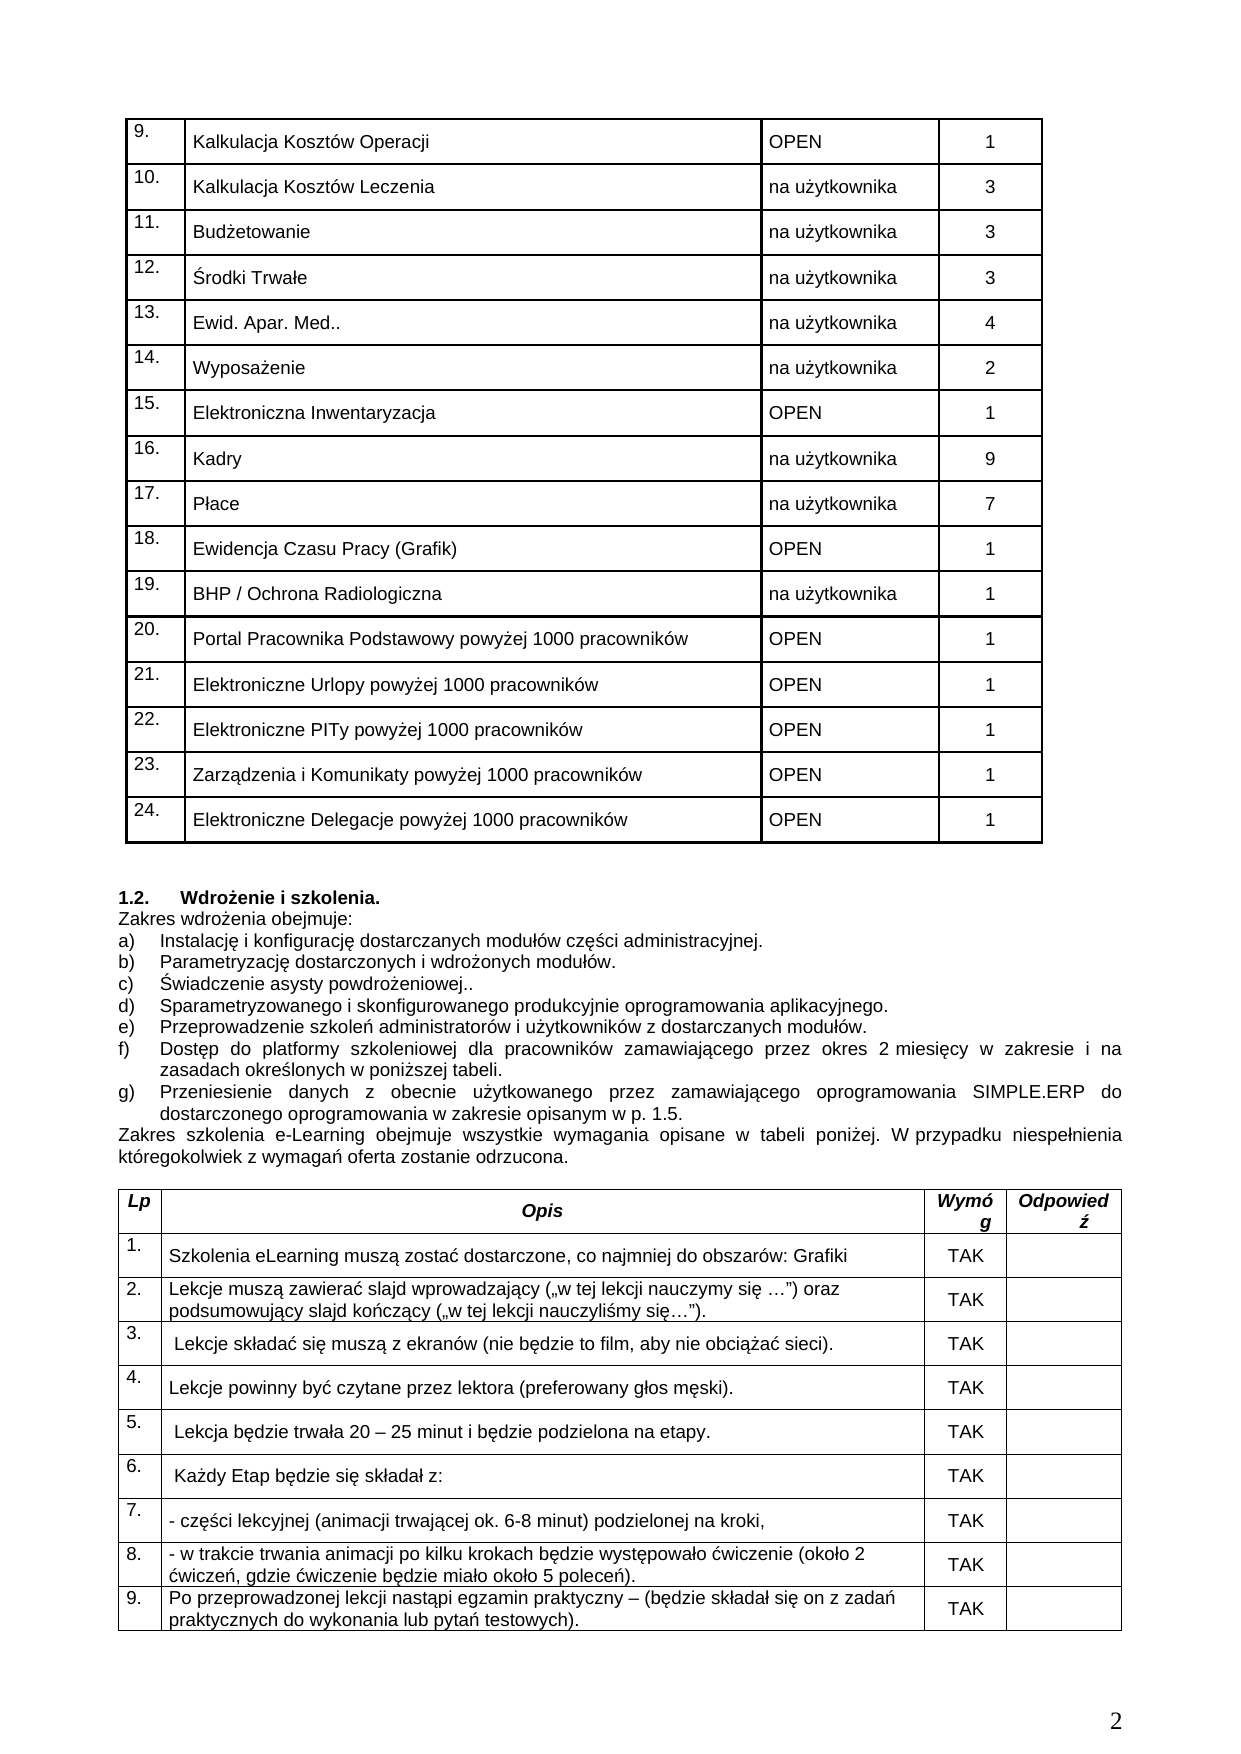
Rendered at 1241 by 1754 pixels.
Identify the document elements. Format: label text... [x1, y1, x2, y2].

text c) Świadczenie asysty powdrożeniowej.. [118, 973, 1122, 994]
table_cell [119, 1410, 161, 1453]
table_cell OPEN [763, 663, 938, 706]
table_cell OPEN [763, 527, 938, 570]
table_cell [1007, 1587, 1121, 1630]
table_cell Płace [186, 482, 760, 525]
table_cell [128, 346, 184, 389]
table_cell [1007, 1499, 1121, 1542]
table_cell OPEN [763, 618, 938, 661]
text d) Sparametryzowanego i skonfigurowanego produkcyjnie oprogramowania aplikacyjnego. [118, 994, 1122, 1016]
table_cell Ewid. Apar. Med.. [186, 301, 760, 344]
table_cell na użytkownika [763, 256, 938, 299]
table_cell [128, 437, 184, 480]
table_cell [128, 798, 184, 841]
table_cell TAK [925, 1587, 1006, 1630]
table_cell [1007, 1455, 1121, 1498]
table_cell na użytkownika [763, 482, 938, 525]
table_cell OPEN [763, 391, 938, 434]
text b) Parametryzację dostarczonych i wdrożonych modułów. [118, 951, 1122, 973]
table_cell BHP / Ochrona Radiologiczna [186, 572, 760, 615]
table_cell [1007, 1410, 1121, 1453]
table_cell [128, 211, 184, 254]
table_cell Środki Trwałe [186, 256, 760, 299]
table_cell Budżetowanie [186, 211, 760, 254]
table_cell Szkolenia eLearning muszą zostać dostarczone, co najmniej do obszarów: Grafiki [162, 1234, 924, 1277]
table_cell TAK [925, 1322, 1006, 1365]
table_cell TAK [925, 1234, 1006, 1277]
table_header Opis [162, 1190, 924, 1233]
table_cell - części lekcyjnej (animacji trwającej ok. 6-8 minut) podzielonej na kroki, [162, 1499, 924, 1542]
table_cell 1 [940, 618, 1041, 661]
table_cell [119, 1587, 161, 1630]
table_cell na użytkownika [763, 165, 938, 208]
table_cell 7 [940, 482, 1041, 525]
table_cell 1 [940, 527, 1041, 570]
text f) Dostęp do platformy szkoleniowej dla pracowników zamawiającego przez okres 2 miesięcy w zakresie i na zasadach określonych w poniższej tabeli. [118, 1038, 1122, 1081]
table_cell na użytkownika [763, 346, 938, 389]
table_cell [119, 1322, 161, 1365]
table_cell 3 [940, 165, 1041, 208]
table_cell 3 [940, 256, 1041, 299]
table_cell 4 [940, 301, 1041, 344]
table_cell [128, 663, 184, 706]
text g) Przeniesienie danych z obecnie użytkowanego przez zamawiającego oprogramowania SIMPLE.ERP do dostarczonego oprogramowania w zakresie opisanym w p. 1.5. [118, 1081, 1122, 1124]
table_cell na użytkownika [763, 301, 938, 344]
table_cell OPEN [763, 798, 938, 841]
table_cell [119, 1234, 161, 1277]
table_cell Zarządzenia i Komunikaty powyżej 1000 pracowników [186, 753, 760, 796]
table_cell Po przeprowadzonej lekcji nastąpi egzamin praktyczny – (będzie składał się on z zadań praktycznych do wykonania lub pytań testowych). [162, 1587, 924, 1630]
table_cell 1 [940, 572, 1041, 615]
table_cell [128, 753, 184, 796]
table_cell Kalkulacja Kosztów Leczenia [186, 165, 760, 208]
table_cell 1 [940, 753, 1041, 796]
table_cell TAK [925, 1499, 1006, 1542]
table_cell [128, 301, 184, 344]
table_cell OPEN [763, 753, 938, 796]
table_cell [1007, 1366, 1121, 1409]
table_cell [119, 1499, 161, 1542]
text e) Przeprowadzenie szkoleń administratorów i użytkowników z dostarczanych modułów. [118, 1016, 1122, 1038]
table_cell Każdy Etap będzie się składał z: [162, 1455, 924, 1498]
table_cell [128, 708, 184, 751]
table_cell Kalkulacja Kosztów Operacji [186, 120, 760, 163]
table_header Lp. [119, 1190, 161, 1233]
table_cell na użytkownika [763, 572, 938, 615]
table_cell Portal Pracownika Podstawowy powyżej 1000 pracowników [186, 618, 760, 661]
table_cell [128, 482, 184, 525]
table_cell Ewidencja Czasu Pracy (Grafik) [186, 527, 760, 570]
table_cell 1 [940, 391, 1041, 434]
table_cell TAK [925, 1410, 1006, 1453]
table_cell [1007, 1234, 1121, 1277]
table_cell 3 [940, 211, 1041, 254]
table_header Odpowiedź [1007, 1190, 1121, 1233]
table_cell [128, 120, 184, 163]
table_cell na użytkownika [763, 211, 938, 254]
table_cell [119, 1278, 161, 1321]
table_cell Elektroniczne Urlopy powyżej 1000 pracowników [186, 663, 760, 706]
table_cell Lekcje muszą zawierać slajd wprowadzający („w tej lekcji nauczymy się …”) oraz podsumowujący slajd kończący („w tej lekcji nauczyliśmy się…”). [162, 1278, 924, 1321]
text 1.2. Wdrożenie i szkolenia. [118, 887, 1122, 908]
table_cell Lekcje składać się muszą z ekranów (nie będzie to film, aby nie obciążać sieci). [162, 1322, 924, 1365]
table_cell TAK [925, 1543, 1006, 1586]
table_cell Elektroniczna Inwentaryzacja [186, 391, 760, 434]
table_header Wymóg [925, 1190, 1006, 1233]
table_cell [119, 1455, 161, 1498]
table_cell 2 [940, 346, 1041, 389]
table_cell na użytkownika [763, 437, 938, 480]
table_cell 9 [940, 437, 1041, 480]
table_cell 1 [940, 120, 1041, 163]
table_cell TAK [925, 1366, 1006, 1409]
text Zakres wdrożenia obejmuje: [118, 908, 1122, 930]
table_cell [128, 391, 184, 434]
table_cell Elektroniczne PITy powyżej 1000 pracowników [186, 708, 760, 751]
table_cell [128, 165, 184, 208]
table_cell [128, 618, 184, 661]
table_cell [1007, 1543, 1121, 1586]
table_cell - w trakcie trwania animacji po kilku krokach będzie występowało ćwiczenie (około 2 ćwiczeń, gdzie ćwiczenie będzie miało około 5 poleceń). [162, 1543, 924, 1586]
table_cell [1007, 1322, 1121, 1365]
table_cell TAK [925, 1278, 1006, 1321]
table_cell 1 [940, 708, 1041, 751]
table_cell TAK [925, 1455, 1006, 1498]
table_cell 1 [940, 663, 1041, 706]
table_cell Elektroniczne Delegacje powyżej 1000 pracowników [186, 798, 760, 841]
table_cell Lekcje powinny być czytane przez lektora (preferowany głos męski). [162, 1366, 924, 1409]
table_cell [128, 572, 184, 615]
table_cell [119, 1366, 161, 1409]
table_cell Lekcja będzie trwała 20 – 25 minut i będzie podzielona na etapy. [162, 1410, 924, 1453]
table_cell [1007, 1278, 1121, 1321]
table_cell Wyposażenie [186, 346, 760, 389]
text Zakres szkolenia e-Learning obejmuje wszystkie wymagania opisane w tabeli poniżej. W przypadku niespełnienia któregokolwiek z wymagań oferta zostanie odrzucona. [118, 1124, 1122, 1167]
table_cell [128, 527, 184, 570]
table_cell Kadry [186, 437, 760, 480]
text a) Instalację i konfigurację dostarczanych modułów części administracyjnej. [118, 930, 1122, 951]
table_cell OPEN [763, 708, 938, 751]
table_cell [119, 1543, 161, 1586]
table_cell [128, 256, 184, 299]
table_cell OPEN [763, 120, 938, 163]
table_cell 1 [940, 798, 1041, 841]
